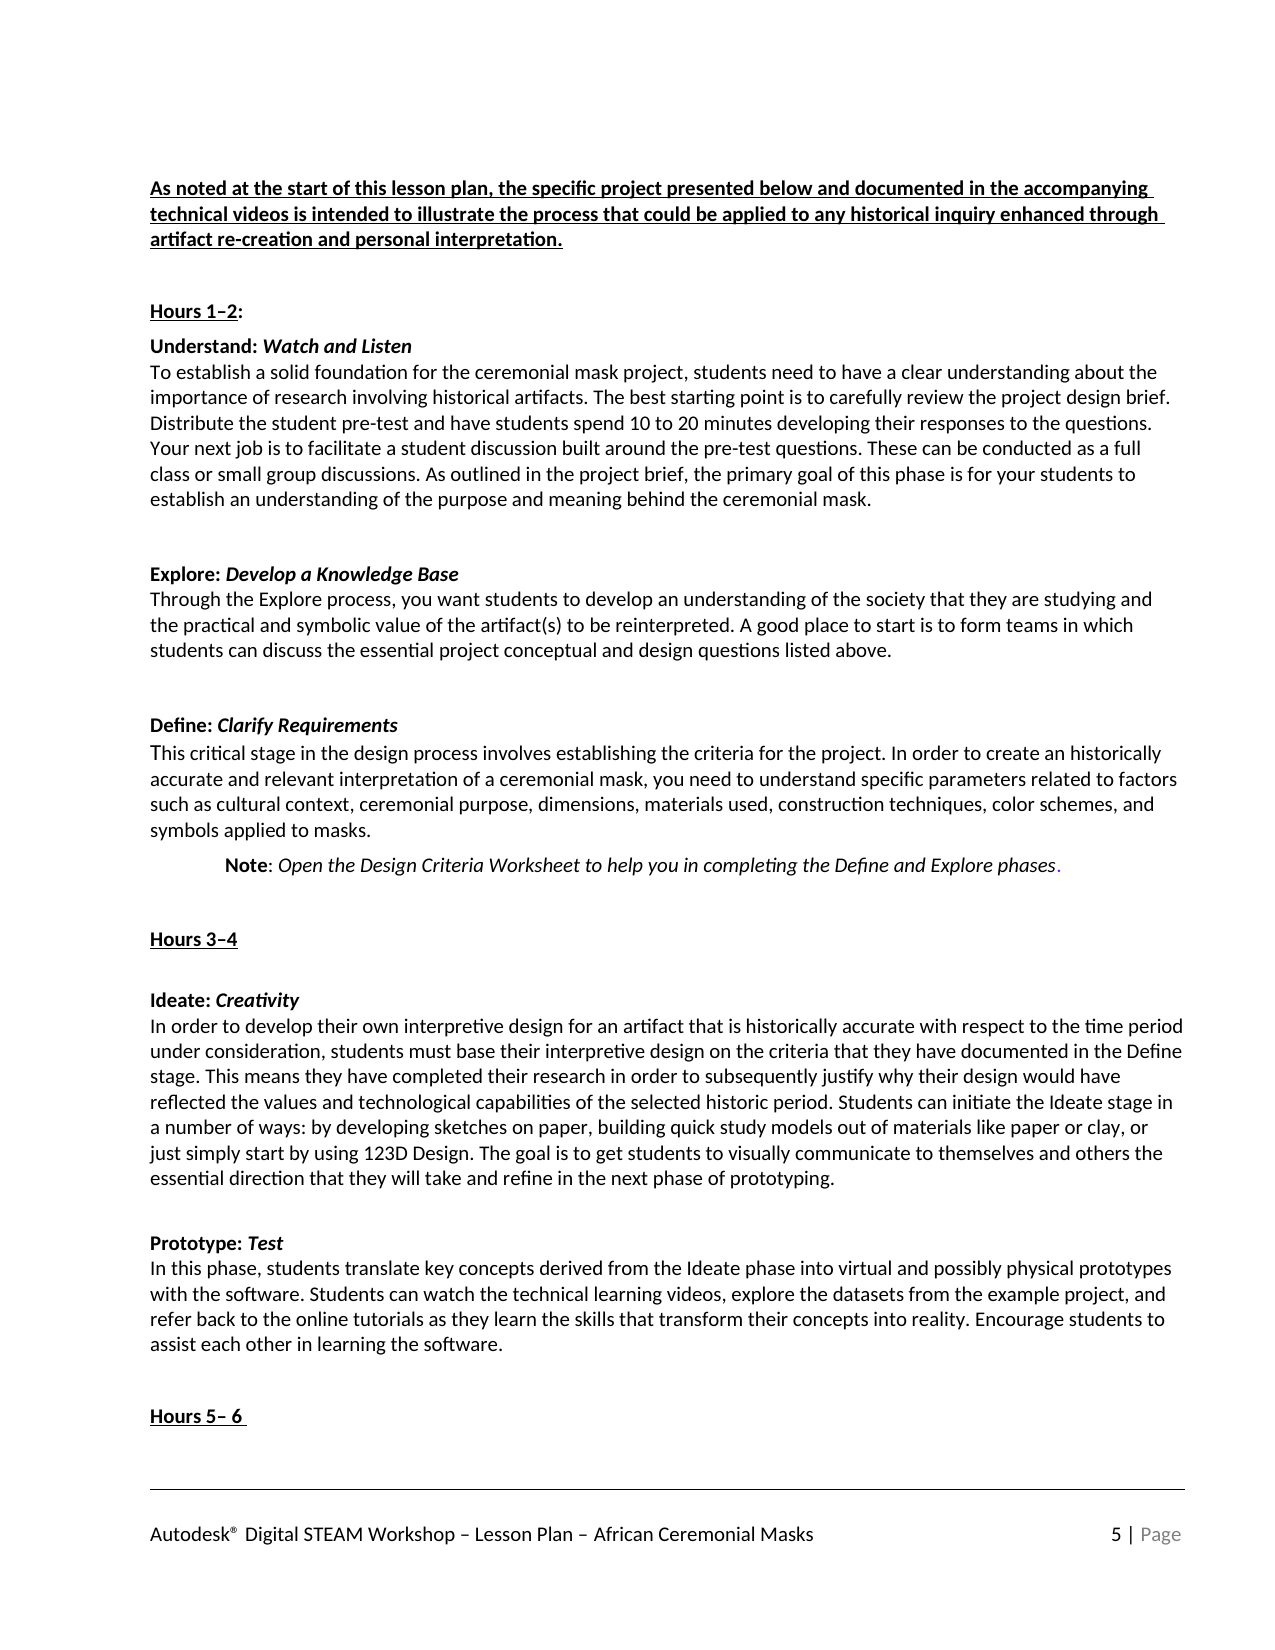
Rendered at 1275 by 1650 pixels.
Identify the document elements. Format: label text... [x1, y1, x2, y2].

text Note: Open the Design Criteria Worksheet to help you in completing the Define and Explore phases. [225, 853, 1185, 878]
text Hours 1–2: [150, 298, 1185, 323]
text Prototype: Test In this phase, students translate key concepts derived from the Ideate phase into virtual and possibly physical prototypes with the software. Students can watch the technical learning videos, explore the datasets from the example project, and refer back to the online tutorials as they learn the skills that transform their concepts into reality. Encourage students to assist each other in learning the software. [150, 1230, 1185, 1357]
text Explore: Develop a Knowledge Base Through the Explore process, you want students to develop an understanding of the society that they are studying and the practical and symbolic value of the artifact(s) to be reinterpreted. A good place to start is to form teams in which students can discuss the essential project conceptual and design questions listed above. [150, 561, 1185, 663]
text Hours 3–4 [150, 926, 1185, 952]
text This critical stage in the design process involves establishing the criteria for the project. In order to create an historically accurate and relevant interpretation of a ceremonial mask, you need to understand specific parameters related to factors such as cultural context, ceremonial purpose, dimensions, materials used, construction techniques, color schemes, and symbols applied to masks. [150, 738, 1185, 842]
text Understand: Watch and Listen To establish a solid foundation for the ceremonial mask project, students need to have a clear understanding about the importance of research involving historical artifacts. The best starting point is to carefully review the project design brief. Distribute the student pre-test and have students spend 10 to 20 minutes developing their responses to the questions. Your next job is to facilitate a student discussion built around the pre-test questions. These can be conducted as a full class or small group discussions. As outlined in the project brief, the primary goal of this phase is for your students to establish an understanding of the purpose and meaning behind the ceremonial mask. [150, 334, 1185, 512]
text Define: Clarify Requirements [150, 712, 1185, 738]
text As noted at the start of this lesson plan, the specific project presented below and documented in the accompanying technical videos is intended to illustrate the process that could be applied to any historical inquiry enhanced through artifact re-creation and personal interpretation. [150, 175, 1185, 252]
text Ideate: Creativity In order to develop their own interpretive design for an artifact that is historically accurate with respect to the time period under consideration, students must base their interpretive design on the criteria that they have documented in the Define stage. This means they have completed their research in order to subsequently justify why their design would have reflected the values and technological capabilities of the selected historic period. Students can initiate the Ideate stage in a number of ways: by developing sketches on paper, building quick study models out of materials like paper or clay, or just simply start by using 123D Design. The goal is to get students to visually communicate to themselves and others the essential direction that they will take and refine in the next phase of prototyping. [150, 987, 1185, 1191]
text Hours 5– 6 [150, 1403, 1185, 1429]
